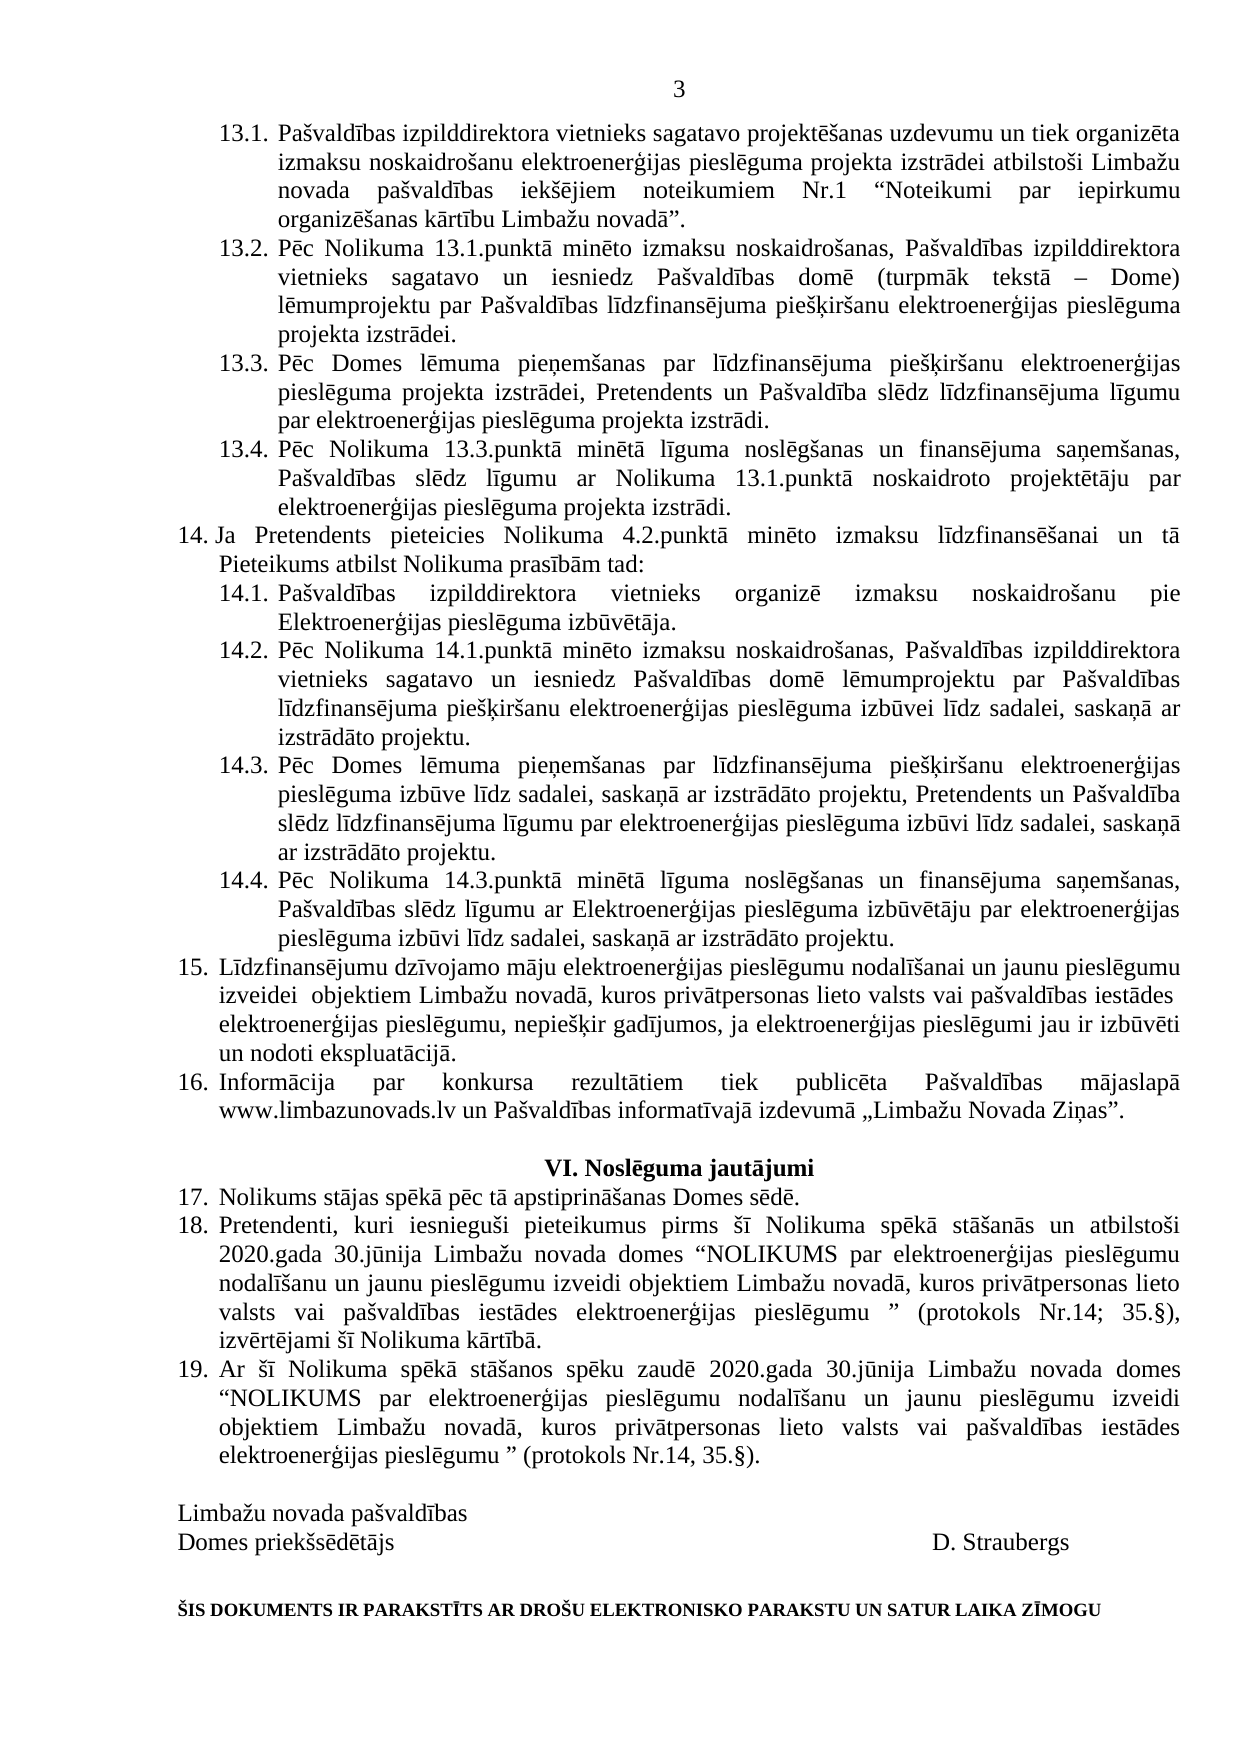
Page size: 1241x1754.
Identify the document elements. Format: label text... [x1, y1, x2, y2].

text Limbažu novada pašvaldības [177, 1498, 1181, 1527]
list Pretendenti, kuri iesnieguši pieteikumus pirms šī Nolikuma spēkā stāšanās un atbilstoši 2020.gada 30.jūnija Limbažu novada domes “NOLIKUMS par elektroenerģijas pieslēgumu nodalīšanu un jaunu pieslēgumu izveidi objektiem Limbažu novadā, kuros privātpersonas lieto valsts vai pašvaldības iestādes elektroenerģijas pieslēgumu ” (protokols Nr.14; 35.§), izvērtējami šī Nolikuma kārtībā. [177, 1211, 1181, 1354]
list Pēc Nolikuma 13.1.punktā minēto izmaksu noskaidrošanas, Pašvaldības izpilddirektora vietnieks sagatavo un iesniedz Pašvaldības domē (turpmāk tekstā – Dome) lēmumprojektu par Pašvaldības līdzfinansējuma piešķiršanu elektroenerģijas pieslēguma projekta izstrādei. [218, 233, 1181, 348]
list Pēc Domes lēmuma pieņemšanas par līdzfinansējuma piešķiršanu elektroenerģijas pieslēguma projekta izstrādei, Pretendents un Pašvaldība slēdz līdzfinansējuma līgumu par elektroenerģijas pieslēguma projekta izstrādi. [218, 348, 1181, 434]
list Pēc Nolikuma 14.1.punktā minēto izmaksu noskaidrošanas, Pašvaldības izpilddirektora vietnieks sagatavo un iesniedz Pašvaldības domē lēmumprojektu par Pašvaldības līdzfinansējuma piešķiršanu elektroenerģijas pieslēguma izbūvei līdz sadalei, saskaņā ar izstrādāto projektu. [218, 636, 1181, 751]
text ŠIS DOKUMENTS IR PARAKSTĪTS AR DROŠU ELEKTRONISKO PARAKSTU UN SATUR LAIKA ZĪMOGU [177, 1599, 1181, 1620]
list Pašvaldības izpilddirektora vietnieks organizē izmaksu noskaidrošanu pie Elektroenerģijas pieslēguma izbūvētāja. [218, 578, 1181, 636]
list Pēc Domes lēmuma pieņemšanas par līdzfinansējuma piešķiršanu elektroenerģijas pieslēguma izbūve līdz sadalei, saskaņā ar izstrādāto projektu, Pretendents un Pašvaldība slēdz līdzfinansējuma līgumu par elektroenerģijas pieslēguma izbūvi līdz sadalei, saskaņā ar izstrādāto projektu. [218, 751, 1181, 866]
list Informācija par konkursa rezultātiem tiek publicēta Pašvaldības mājaslapā www.limbazunovads.lv un Pašvaldības informatīvajā izdevumā „Limbažu Novada Ziņas”. [177, 1067, 1181, 1124]
list Ja Pretendents pieteicies Nolikuma 4.2.punktā minēto izmaksu līdzfinansēšanai un tā Pieteikums atbilst Nolikuma prasībām tad: [177, 521, 1181, 578]
list Pēc Nolikuma 14.3.punktā minētā līguma noslēgšanas un finansējuma saņemšanas, Pašvaldības slēdz līgumu ar Elektroenerģijas pieslēguma izbūvētāju par elektroenerģijas pieslēguma izbūvi līdz sadalei, saskaņā ar izstrādāto projektu. [218, 866, 1181, 952]
list Pēc Nolikuma 13.3.punktā minētā līguma noslēgšanas un finansējuma saņemšanas, Pašvaldības slēdz līgumu ar Nolikuma 13.1.punktā noskaidroto projektētāju par elektroenerģijas pieslēguma projekta izstrādi. [218, 434, 1181, 521]
text Domes priekšsēdētājs D. Straubergs [177, 1527, 1181, 1556]
text VI. Noslēguma jautājumi [177, 1153, 1181, 1182]
list Līdzfinansējumu dzīvojamo māju elektroenerģijas pieslēgumu nodalīšanai un jaunu pieslēgumu izveidei objektiem Limbažu novadā, kuros privātpersonas lieto valsts vai pašvaldības iestādes elektroenerģijas pieslēgumu, nepiešķir gadījumos, ja elektroenerģijas pieslēgumi jau ir izbūvēti un nodoti ekspluatācijā. [177, 952, 1181, 1067]
list Ar šī Nolikuma spēkā stāšanos spēku zaudē 2020.gada 30.jūnija Limbažu novada domes “NOLIKUMS par elektroenerģijas pieslēgumu nodalīšanu un jaunu pieslēgumu izveidi objektiem Limbažu novadā, kuros privātpersonas lieto valsts vai pašvaldības iestādes elektroenerģijas pieslēgumu ” (protokols Nr.14, 35.§). [177, 1354, 1181, 1469]
list Nolikums stājas spēkā pēc tā apstiprināšanas Domes sēdē. [177, 1182, 1181, 1211]
list Pašvaldības izpilddirektora vietnieks sagatavo projektēšanas uzdevumu un tiek organizēta izmaksu noskaidrošanu elektroenerģijas pieslēguma projekta izstrādei atbilstoši Limbažu novada pašvaldības iekšējiem noteikumiem Nr.1 “Noteikumi par iepirkumu organizēšanas kārtību Limbažu novadā”. [218, 118, 1181, 233]
